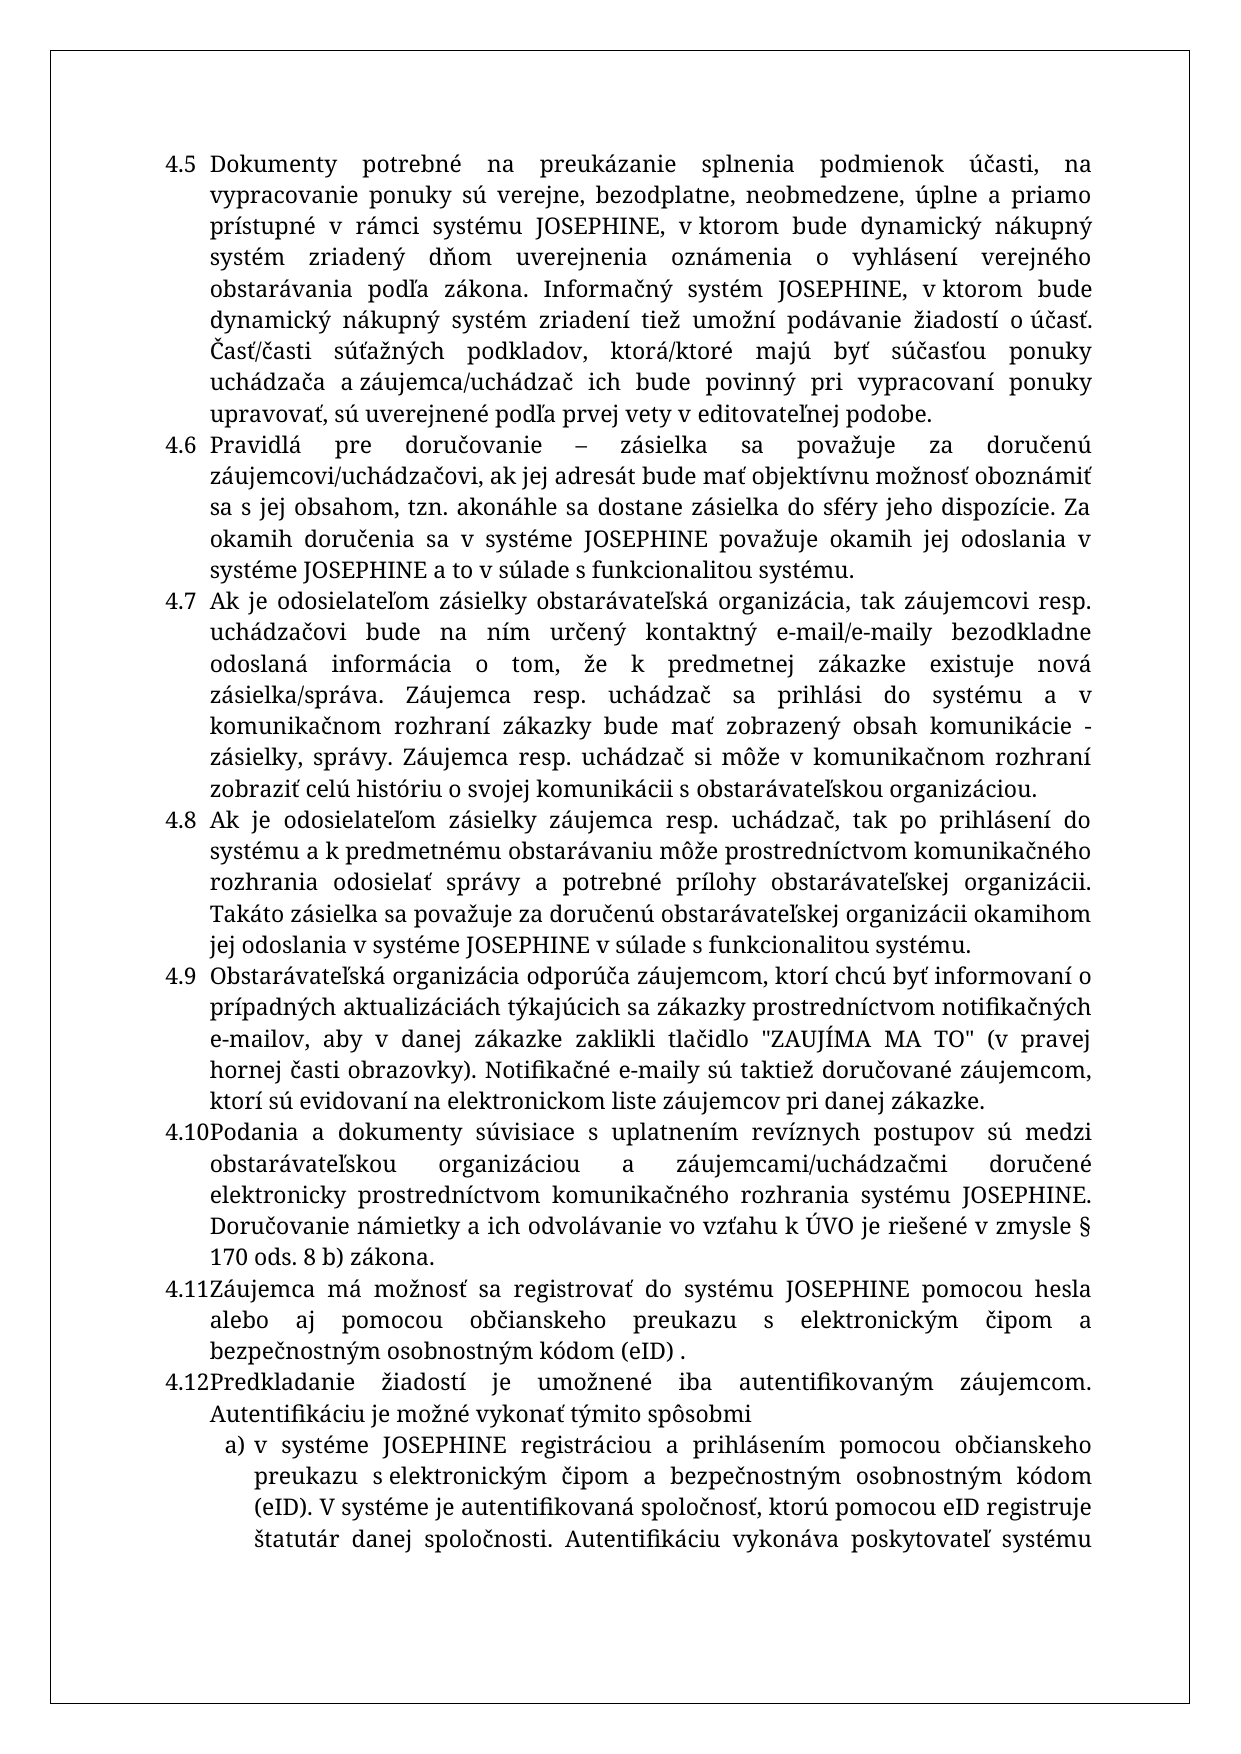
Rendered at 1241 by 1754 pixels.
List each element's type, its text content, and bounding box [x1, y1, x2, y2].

list Podania a dokumenty súvisiace s uplatnením revíznych postupov sú medzi obstarávateľskou organizáciou a záujemcami/uchádzačmi doručené elektronicky prostredníctvom komunikačného rozhrania systému JOSEPHINE. Doručovanie námietky a ich odvolávanie vo vzťahu k ÚVO je riešené v zmysle § 170 ods. 8 b) zákona. [165, 1116, 1093, 1272]
list Ak je odosielateľom zásielky obstarávateľská organizácia, tak záujemcovi resp. uchádzačovi bude na ním určený kontaktný e-mail/e-maily bezodkladne odoslaná informácia o tom, že k predmetnej zákazke existuje nová zásielka/správa. Záujemca resp. uchádzač sa prihlási do systému a v komunikačnom rozhraní zákazky bude mať zobrazený obsah komunikácie - zásielky, správy. Záujemca resp. uchádzač si môže v komunikačnom rozhraní zobraziť celú históriu o svojej komunikácii s obstarávateľskou organizáciou. [165, 585, 1093, 804]
list Ak je odosielateľom zásielky záujemca resp. uchádzač, tak po prihlásení do systému a k predmetnému obstarávaniu môže prostredníctvom komunikačného rozhrania odosielať správy a potrebné prílohy obstarávateľskej organizácii. Takáto zásielka sa považuje za doručenú obstarávateľskej organizácii okamihom jej odoslania v systéme JOSEPHINE v súlade s funkcionalitou systému. [165, 804, 1093, 960]
list Pravidlá pre doručovanie – zásielka sa považuje za doručenú záujemcovi/uchádzačovi, ak jej adresát bude mať objektívnu možnosť oboznámiť sa s jej obsahom, tzn. akonáhle sa dostane zásielka do sféry jeho dispozície. Za okamih doručenia sa v systéme JOSEPHINE považuje okamih jej odoslania v systéme JOSEPHINE a to v súlade s funkcionalitou systému. [165, 429, 1093, 585]
list Záujemca má možnosť sa registrovať do systému JOSEPHINE pomocou hesla alebo aj pomocou občianskeho preukazu s elektronickým čipom a bezpečnostným osobnostným kódom (eID) . [165, 1272, 1093, 1366]
list Dokumenty potrebné na preukázanie splnenia podmienok účasti, na vypracovanie ponuky sú verejne, bezodplatne, neobmedzene, úplne a priamo prístupné v rámci systému JOSEPHINE, v ktorom bude dynamický nákupný systém zriadený dňom uverejnenia oznámenia o vyhlásení verejného obstarávania podľa zákona. Informačný systém JOSEPHINE, v ktorom bude dynamický nákupný systém zriadení tiež umožní podávanie žiadostí o účasť. Časť/časti súťažných podkladov, ktorá/ktoré majú byť súčasťou ponuky uchádzača a záujemca/uchádzač ich bude povinný pri vypracovaní ponuky upravovať, sú uverejnené podľa prvej vety v editovateľnej podobe. [165, 147, 1093, 429]
list Predkladanie žiadostí je umožnené iba autentifikovaným záujemcom. Autentifikáciu je možné vykonať týmito spôsobmi [165, 1366, 1093, 1429]
list Obstarávateľská organizácia odporúča záujemcom, ktorí chcú byť informovaní o prípadných aktualizáciách týkajúcich sa zákazky prostredníctvom notifikačných e-mailov, aby v danej zákazke zaklikli tlačidlo "ZAUJÍMA MA TO" (v pravej hornej časti obrazovky). Notifikačné e-maily sú taktiež doručované záujemcom, ktorí sú evidovaní na elektronickom liste záujemcov pri danej zákazke. [165, 960, 1093, 1116]
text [224, 1429, 1093, 1554]
